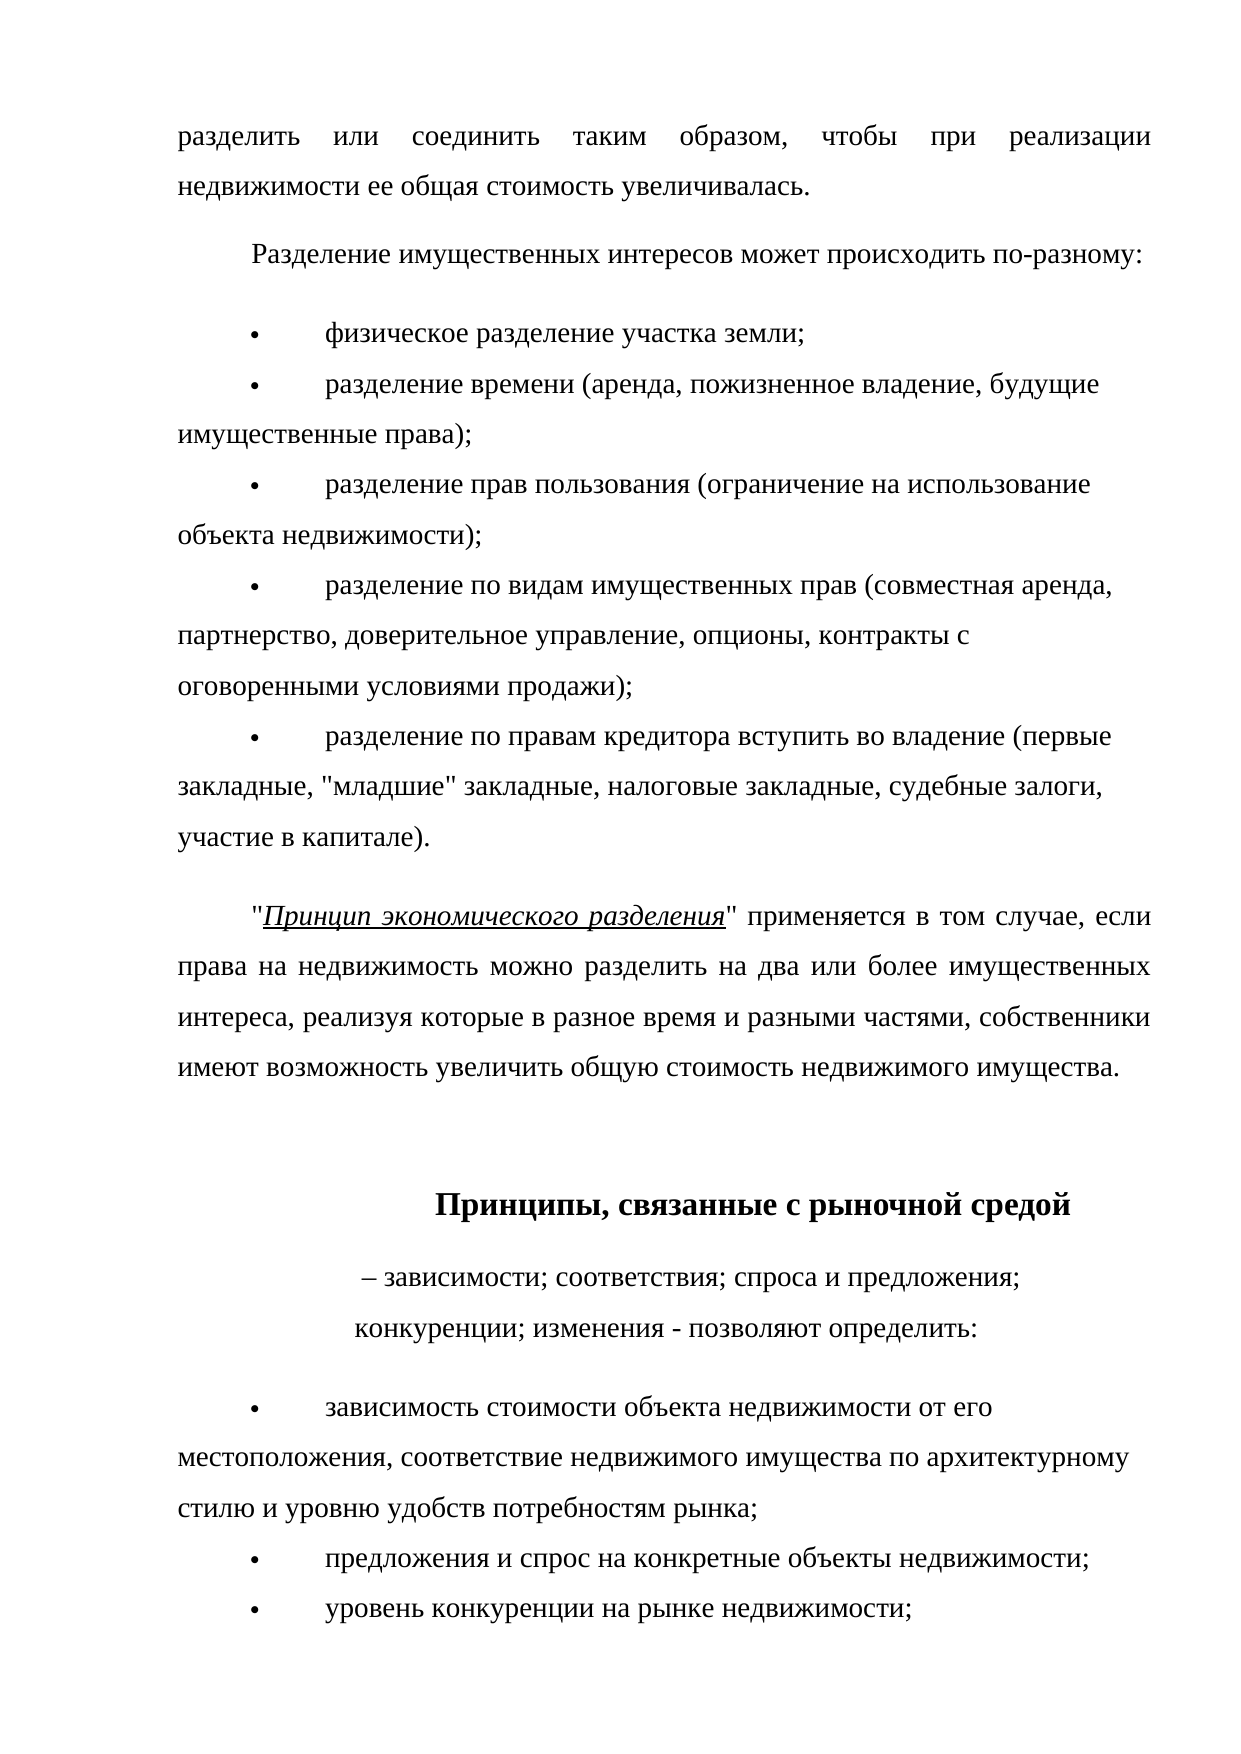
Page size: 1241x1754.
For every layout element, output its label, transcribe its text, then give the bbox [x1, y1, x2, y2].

list предложения и спрос на конкретные объекты недвижимости; [177, 1540, 1152, 1574]
text "Принцип экономического разделения" применяется в том случае, если права на недвижимость можно разделить на два или более имущественных интереса, реализуя которые в разное время и разными частями, собственники имеют возможность увеличить общую стоимость недвижимого имущества. [177, 898, 1152, 1083]
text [177, 118, 1152, 202]
list разделение по видам имущественных прав (совместная аренда, партнерство, доверительное управление, опционы, контракты с оговоренными условиями продажи); [177, 567, 1152, 701]
list разделение времени (аренда, пожизненное владение, будущие имущественные права); [177, 366, 1152, 450]
list разделение по правам кредитора вступить во владение (первые закладные, "младшие" закладные, налоговые закладные, судебные залоги, участие в капитале). [177, 718, 1152, 852]
text Разделение имущественных интересов может происходить по-разному: [177, 236, 1152, 270]
list зависимость стоимости объекта недвижимости от его местоположения, соответствие недвижимого имущества по архитектурному стилю и уровню удобств потребностям рынка; [177, 1389, 1152, 1523]
list разделение прав пользования (ограничение на использование объекта недвижимости); [177, 467, 1152, 550]
text Принципы, связанные с рыночной средой [354, 1184, 1152, 1223]
list физическое разделение участка земли; [177, 316, 1152, 349]
text – зависимости; соответствия; спроса и предложения; конкуренции; изменения - позволяют определить: [354, 1259, 1152, 1343]
list уровень конкуренции на рынке недвижимости; [177, 1591, 1152, 1624]
